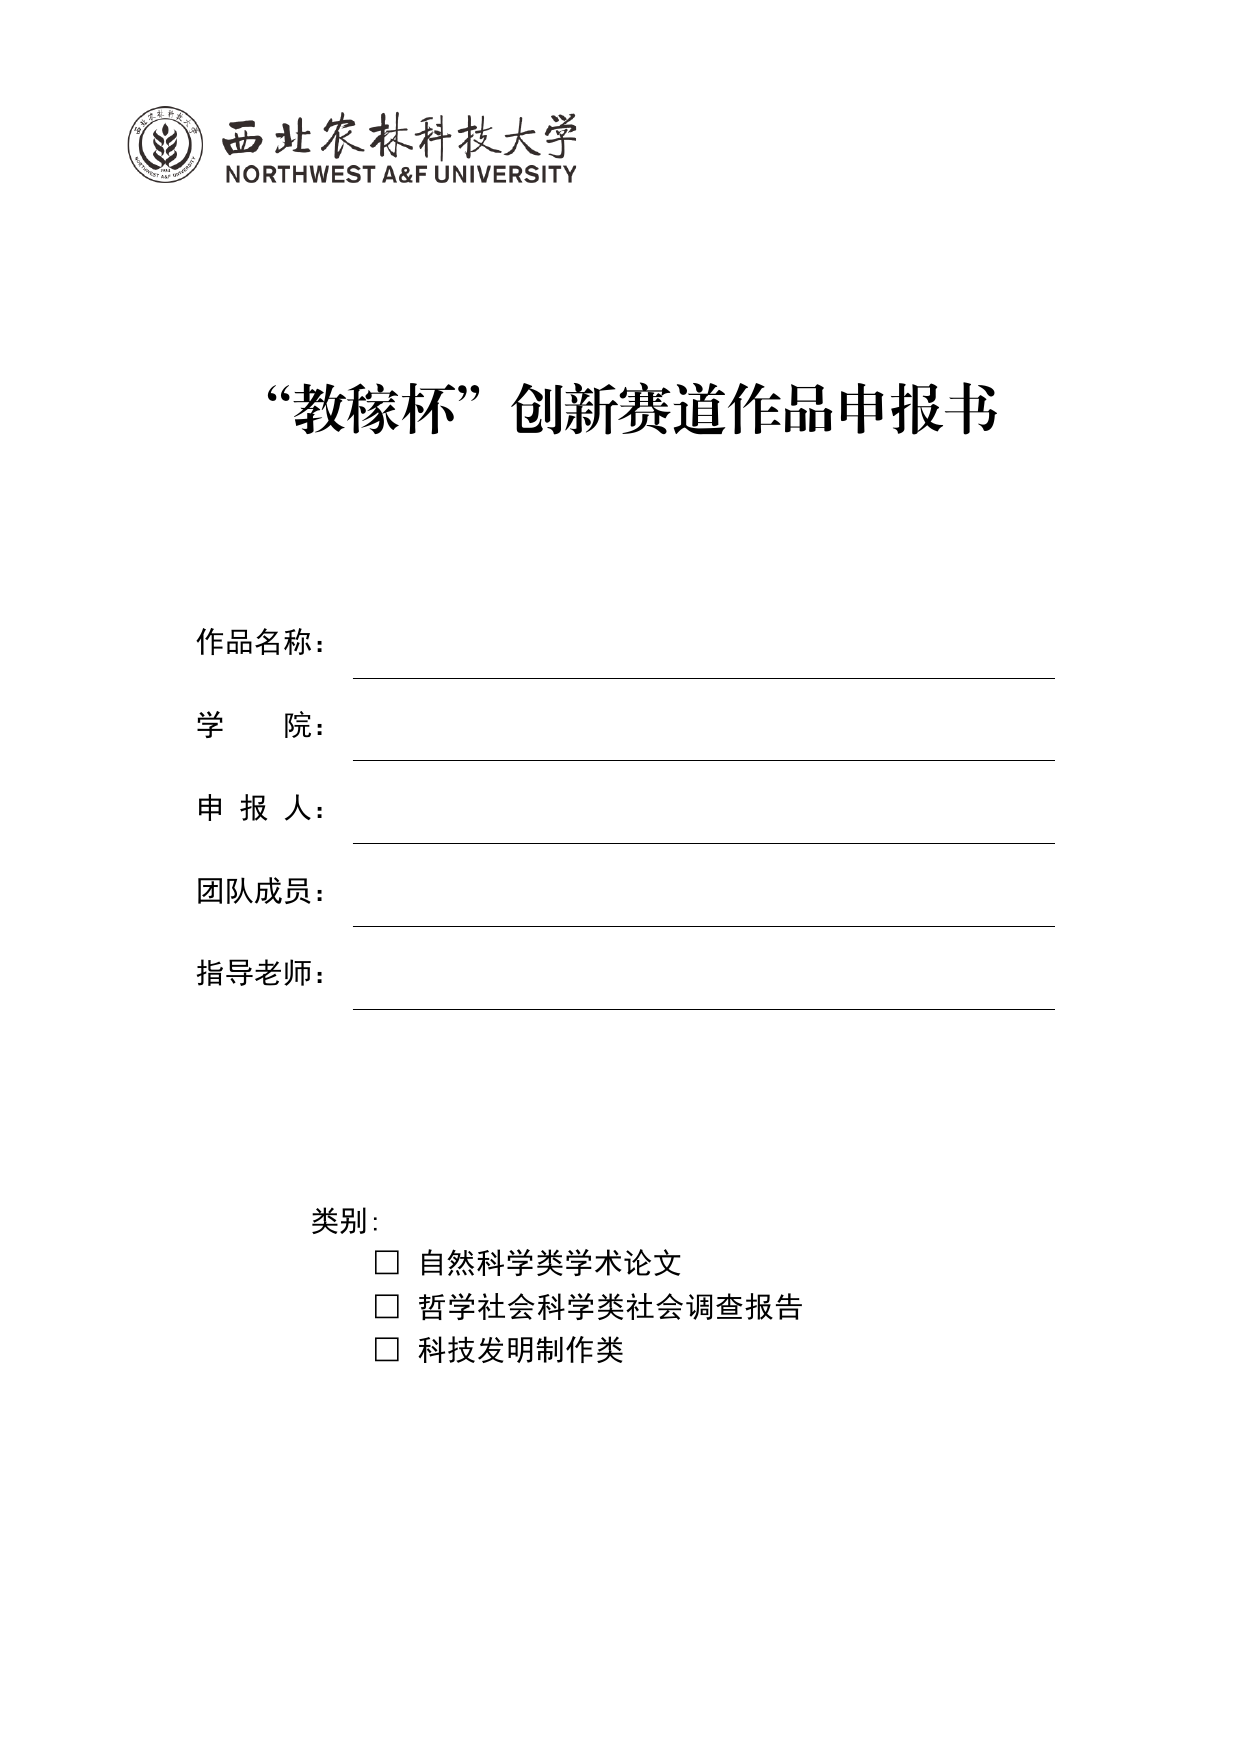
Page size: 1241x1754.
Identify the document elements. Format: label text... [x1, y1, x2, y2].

table_header “教稼杯”创新赛道作品申报书 类别: □ 自然科学类学术论文 □ 哲学社会科学类社会调查报告 □ 科技发明制作类 [59, 70, 1177, 1671]
picture [127, 106, 577, 183]
